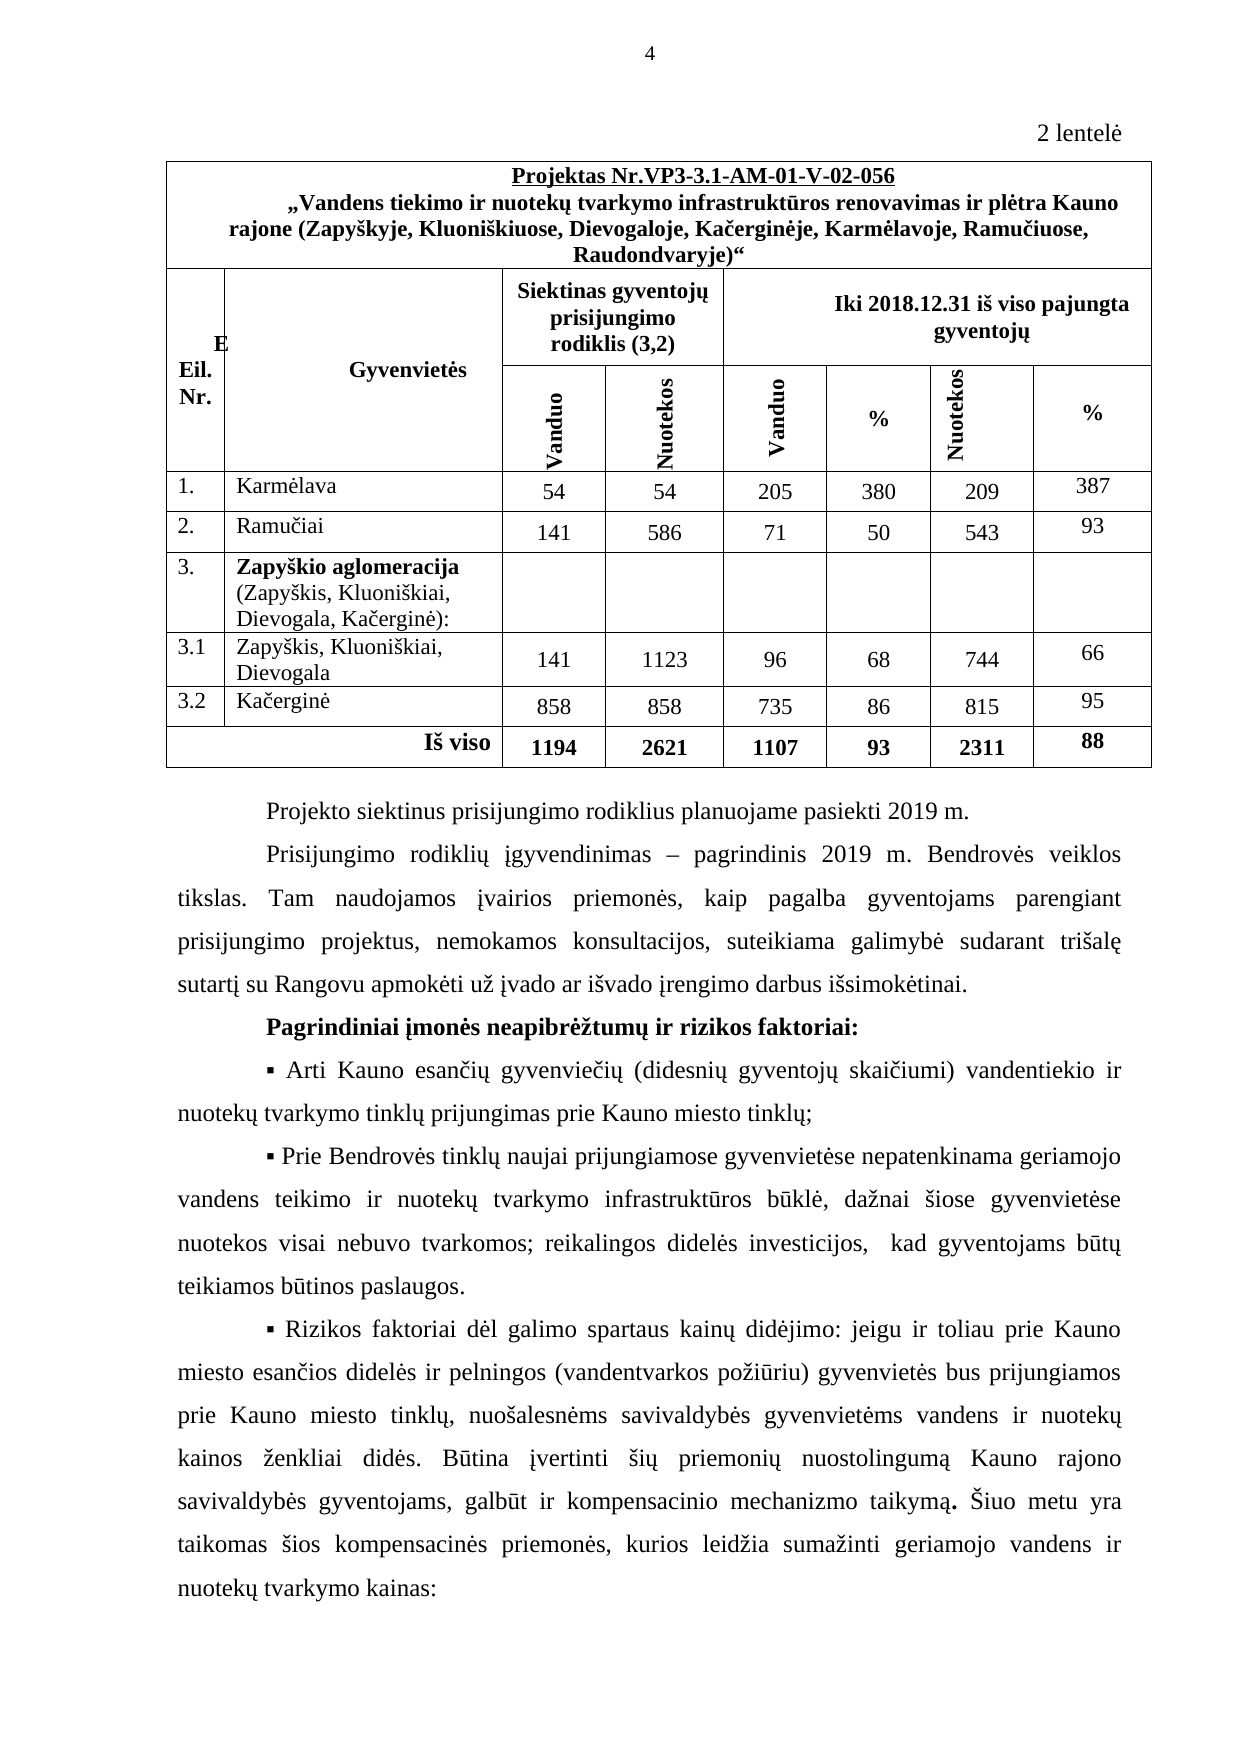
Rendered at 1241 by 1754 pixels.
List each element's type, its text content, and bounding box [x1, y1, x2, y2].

text Projekto siektinus prisijungimo rodiklius planuojame pasiekti 2019 m. [177, 796, 1122, 825]
table_cell 71 [724, 512, 826, 552]
table_cell 3. [167, 553, 224, 632]
table_cell 205 [724, 472, 826, 511]
table_cell 735 [724, 687, 826, 726]
table_cell 96 [724, 633, 826, 686]
table_cell 1194 [503, 727, 605, 767]
text ▪ Prie Bendrovės tinklų naujai prijungiamose gyvenvietėse nepatenkinama geriamojo vandens teikimo ir nuotekų tvarkymo infrastruktūros būklė, dažnai šiose gyvenvietėse nuotekos visai nebuvo tvarkomos; reikalingos didelės investicijos, kad gyventojams būtų teikiamos būtinos paslaugos. [177, 1141, 1122, 1299]
table_cell 3.1 [167, 633, 224, 686]
table_cell Karmėlava [225, 472, 502, 511]
table_cell 54 [606, 472, 723, 511]
table_cell % [1034, 366, 1151, 471]
table_cell [827, 553, 930, 632]
table_cell 858 [606, 687, 723, 726]
table_cell 88 [1034, 727, 1151, 767]
table_cell Nuotekos [931, 366, 1033, 471]
table_cell [1034, 553, 1151, 632]
table_cell Nuotekos [606, 366, 723, 471]
table_cell [931, 553, 1033, 632]
table_cell 141 [503, 512, 605, 552]
table_cell 3.2 [167, 687, 224, 726]
table_cell EEil. Nr. [167, 269, 224, 471]
table_cell 543 [931, 512, 1033, 552]
table_cell 1107 [724, 727, 826, 767]
table_cell 68 [827, 633, 930, 686]
table_cell Vanduo [503, 366, 605, 471]
table_cell 66 [1034, 633, 1151, 686]
table_cell 1. [167, 472, 224, 511]
table_cell [503, 553, 605, 632]
text Pagrindiniai įmonės neapibrėžtumų ir rizikos faktoriai: [177, 1012, 1122, 1041]
table_cell [606, 553, 723, 632]
table_cell Vanduo [724, 366, 826, 471]
table_cell 93 [827, 727, 930, 767]
table_cell 387 [1034, 472, 1151, 511]
text Prisijungimo rodiklių įgyvendinimas – pagrindinis 2019 m. Bendrovės veiklos tikslas. Tam naudojamos įvairios priemonės, kaip pagalba gyventojams parengiant prisijungimo projektus, nemokamos konsultacijos, suteikiama galimybė sudarant trišalę sutartį su Rangovu apmokėti už įvado ar išvado įrengimo darbus išsimokėtinai. [177, 839, 1122, 998]
text ▪ Arti Kauno esančių gyvenviečių (didesnių gyventojų skaičiumi) vandentiekio ir nuotekų tvarkymo tinklų prijungimas prie Kauno miesto tinklų; [177, 1055, 1122, 1127]
table_cell 744 [931, 633, 1033, 686]
table_cell Iki 2018.12.31 iš viso pajungta gyventojų [724, 269, 1151, 365]
table_cell 141 [503, 633, 605, 686]
table_cell 586 [606, 512, 723, 552]
text ▪ Rizikos faktoriai dėl galimo spartaus kainų didėjimo: jeigu ir toliau prie Kauno miesto esančios didelės ir pelningos (vandentvarkos požiūriu) gyvenvietės bus prijungiamos prie Kauno miesto tinklų, nuošalesnėms savivaldybės gyvenvietėms vandens ir nuotekų kainos ženkliai didės. Būtina įvertinti šių priemonių nuostolingumą Kauno rajono savivaldybės gyventojams, galbūt ir kompensacinio mechanizmo taikymą. Šiuo metu yra taikomas šios kompensacinės priemonės, kurios leidžia sumažinti geriamojo vandens ir nuotekų tvarkymo kainas: [177, 1314, 1122, 1601]
table_cell 815 [931, 687, 1033, 726]
table_cell 209 [931, 472, 1033, 511]
table_cell 2621 [606, 727, 723, 767]
table_cell 54 [503, 472, 605, 511]
table_cell 86 [827, 687, 930, 726]
table_cell Gyvenvietės [225, 269, 502, 471]
text 2 lentelė [177, 118, 1122, 147]
table_cell 380 [827, 472, 930, 511]
table_cell Ramučiai [225, 512, 502, 552]
table_cell 2311 [931, 727, 1033, 767]
table_cell 1123 [606, 633, 723, 686]
table_cell 95 [1034, 687, 1151, 726]
table_header Projektas Nr.VP3-3.1-AM-01-V-02-056 „Vandens tiekimo ir nuotekų tvarkymo infrastruktūros renovavimas ir plėtra Kauno rajone (Zapyškyje, Kluoniškiuose, Dievogaloje, Kačerginėje, Karmėlavoje, Ramučiuose, Raudondvaryje)“ [167, 162, 1151, 268]
table_cell Zapyškio aglomeracija (Zapyškis, Kluoniškiai, Dievogala, Kačerginė): [225, 553, 502, 632]
table_cell 2. [167, 512, 224, 552]
table_cell 93 [1034, 512, 1151, 552]
table_cell Siektinas gyventojų prisijungimo rodiklis (3,2) [503, 269, 723, 365]
table_cell [724, 553, 826, 632]
table_cell 50 [827, 512, 930, 552]
table_cell Zapyškis, Kluoniškiai, Dievogala [225, 633, 502, 686]
table_cell Kačerginė [225, 687, 502, 726]
table_cell 858 [503, 687, 605, 726]
table_cell % [827, 366, 930, 471]
table_cell Iš viso [167, 727, 502, 767]
